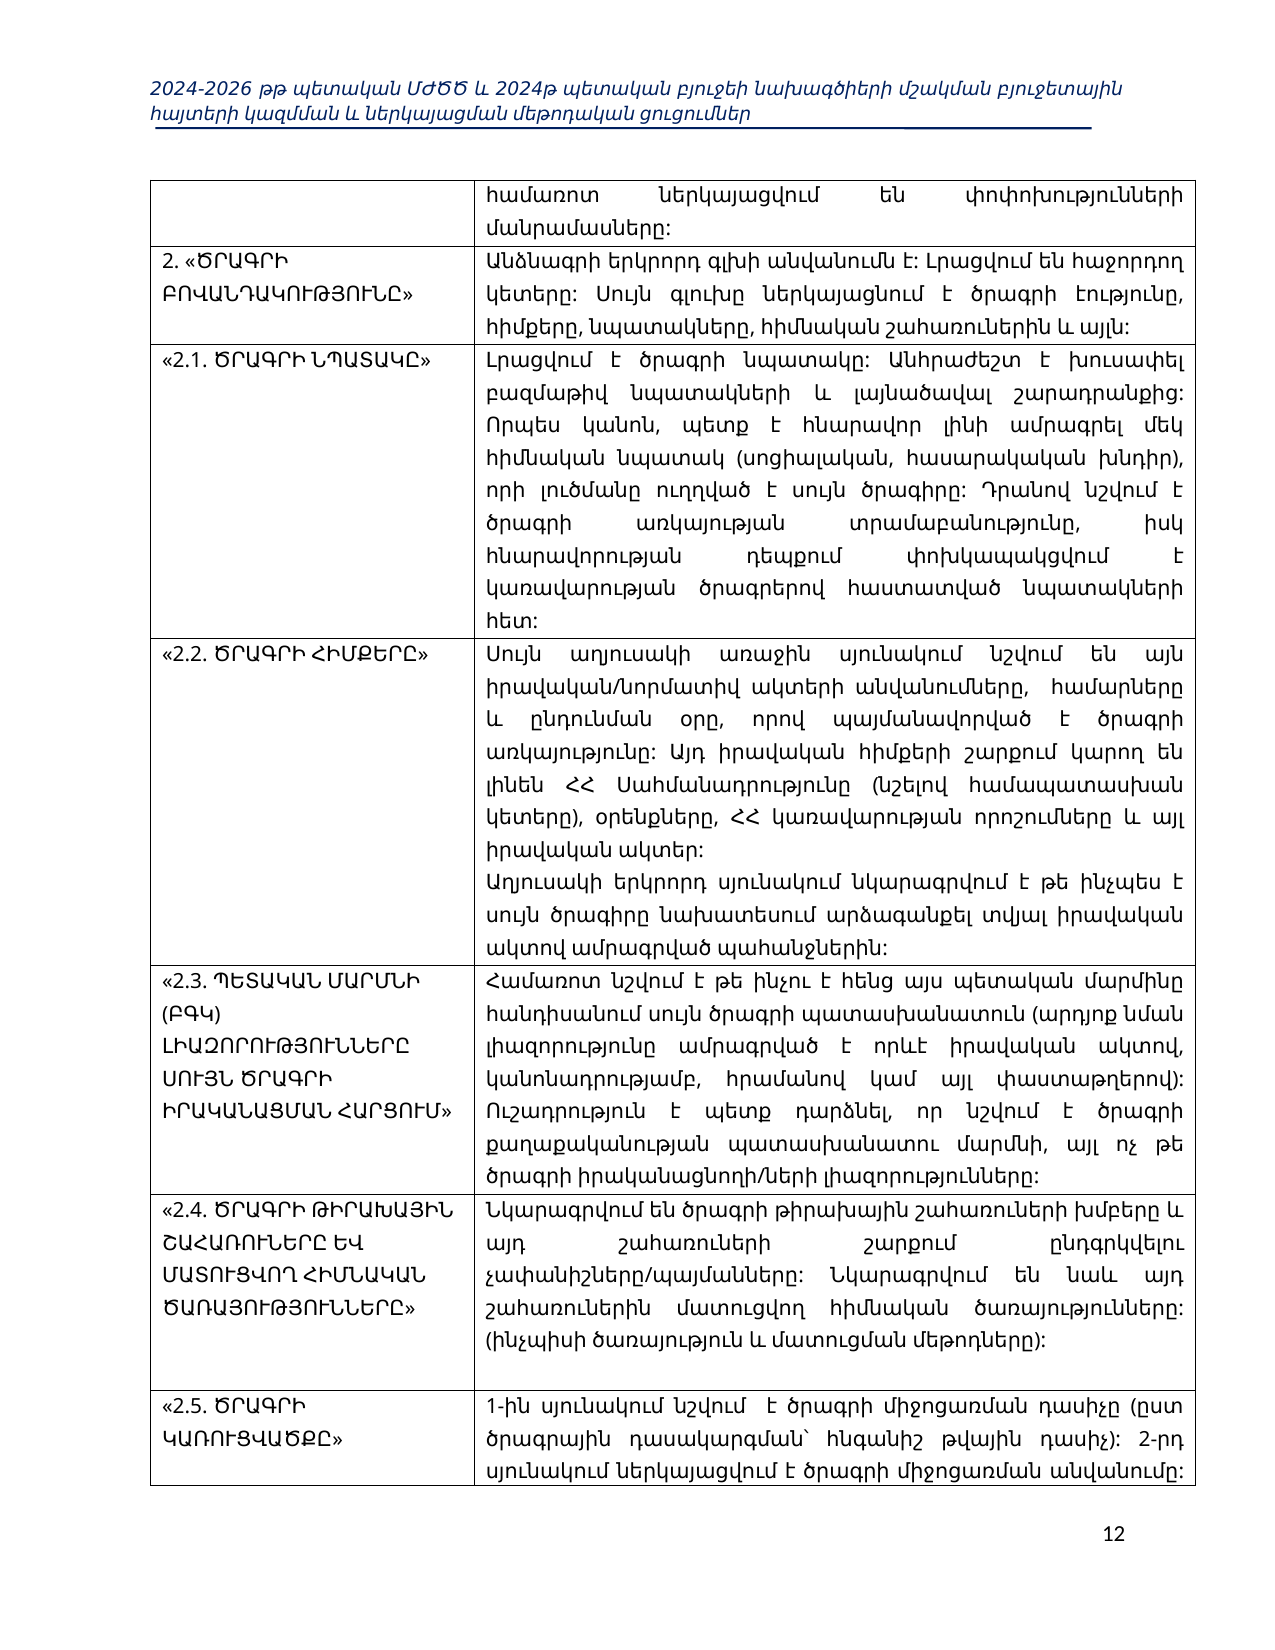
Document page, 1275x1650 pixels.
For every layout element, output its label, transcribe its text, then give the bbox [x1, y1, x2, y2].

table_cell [475, 1391, 1195, 1485]
table_cell «2.2. ԾՐԱԳՐԻ ՀԻՄՔԵՐԸ» [151, 639, 474, 965]
table_cell Լրացվում է ծրագրի նպատակը: Անհրաժեշտ է խուսափել բազմաթիվ նպատակների և լայնածավալ շարադրանքից: Որպես կանոն, պետք է հնարավոր լինի ամրագրել մեկ հիմնական նպատակ (սոցիալական, հասարակական խնդիր), որի լուծմանը ուղղված է սույն ծրագիրը: Դրանով նշվում է ծրագրի առկայության տրամաբանությունը, իսկ հնարավորության դեպքում փոխկապակցվում է կառավարության ծրագրերով հաստատված նպատակների հետ: [475, 345, 1195, 638]
table_cell «2.1. ԾՐԱԳՐԻ ՆՊԱՏԱԿԸ» [151, 345, 474, 638]
table_cell Համառոտ նշվում է թե ինչու է հենց այս պետական մարմինը հանդիսանում սույն ծրագրի պատասխանատուն (արդյոք նման լիազորությունը ամրագրված է որևէ իրավական ակտով, կանոնադրությամբ, հրամանով կամ այլ փաստաթղերով): Ուշադրություն է պետք դարձնել, որ նշվում է ծրագրի քաղաքականության պատասխանատու մարմնի, այլ ոչ թե ծրագրի իրականացնողի/ների լիազորությունները: [475, 966, 1195, 1194]
table_cell Անձնագրի երկրորդ գլխի անվանումն է: Լրացվում են հաջորդող կետերը: Սույն գլուխը ներկայացնում է ծրագրի էությունը, հիմքերը, նպատակները, հիմնական շահառուներին և այլն: [475, 247, 1195, 344]
table_cell Սույն աղյուսակի առաջին սյունակում նշվում են այն իրավական/նորմատիվ ակտերի անվանումները, համարները և ընդունման օրը, որով պայմանավորված է ծրագրի առկայությունը: Այդ իրավական հիմքերի շարքում կարող են լինեն ՀՀ Սահմանադրությունը (նշելով համապատասխան կետերը), օրենքները, ՀՀ կառավարության որոշումները և այլ իրավական ակտեր: Աղյուսակի երկրորդ սյունակում նկարագրվում է թե ինչպես է սույն ծրագիրը նախատեսում արձագանքել տվյալ իրավական ակտով ամրագրված պահանջներին: [475, 639, 1195, 965]
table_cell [151, 1391, 474, 1485]
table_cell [151, 181, 474, 246]
table_cell Նկարագրվում են ծրագրի թիրախային շահառուների խմբերը և այդ շահառուների շարքում ընդգրկվելու չափանիշները/պայմանները: Նկարագրվում են նաև այդ շահառուներին մատուցվող հիմնական ծառայությունները: (ինչպիսի ծառայություն և մատուցման մեթոդները): [475, 1195, 1195, 1390]
table_cell «2.4. ԾՐԱԳՐԻ ԹԻՐԱԽԱՅԻՆ ՇԱՀԱՌՈՒՆԵՐԸ ԵՎ ՄԱՏՈՒՑՎՈՂ ՀԻՄՆԱԿԱՆ ԾԱՌԱՅՈՒԹՅՈՒՆՆԵՐԸ» [151, 1195, 474, 1390]
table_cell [475, 181, 1195, 246]
table_cell «2.3. ՊԵՏԱԿԱՆ ՄԱՐՄՆԻ (ԲԳԿ) ԼԻԱԶՈՐՈՒԹՅՈՒՆՆԵՐԸ ՍՈՒՅՆ ԾՐԱԳՐԻ ԻՐԱԿԱՆԱՑՄԱՆ ՀԱՐՑՈՒՄ» [151, 966, 474, 1194]
table_cell 2. «ԾՐԱԳՐԻ ԲՈՎԱՆԴԱԿՈՒԹՅՈՒՆԸ» [151, 247, 474, 344]
